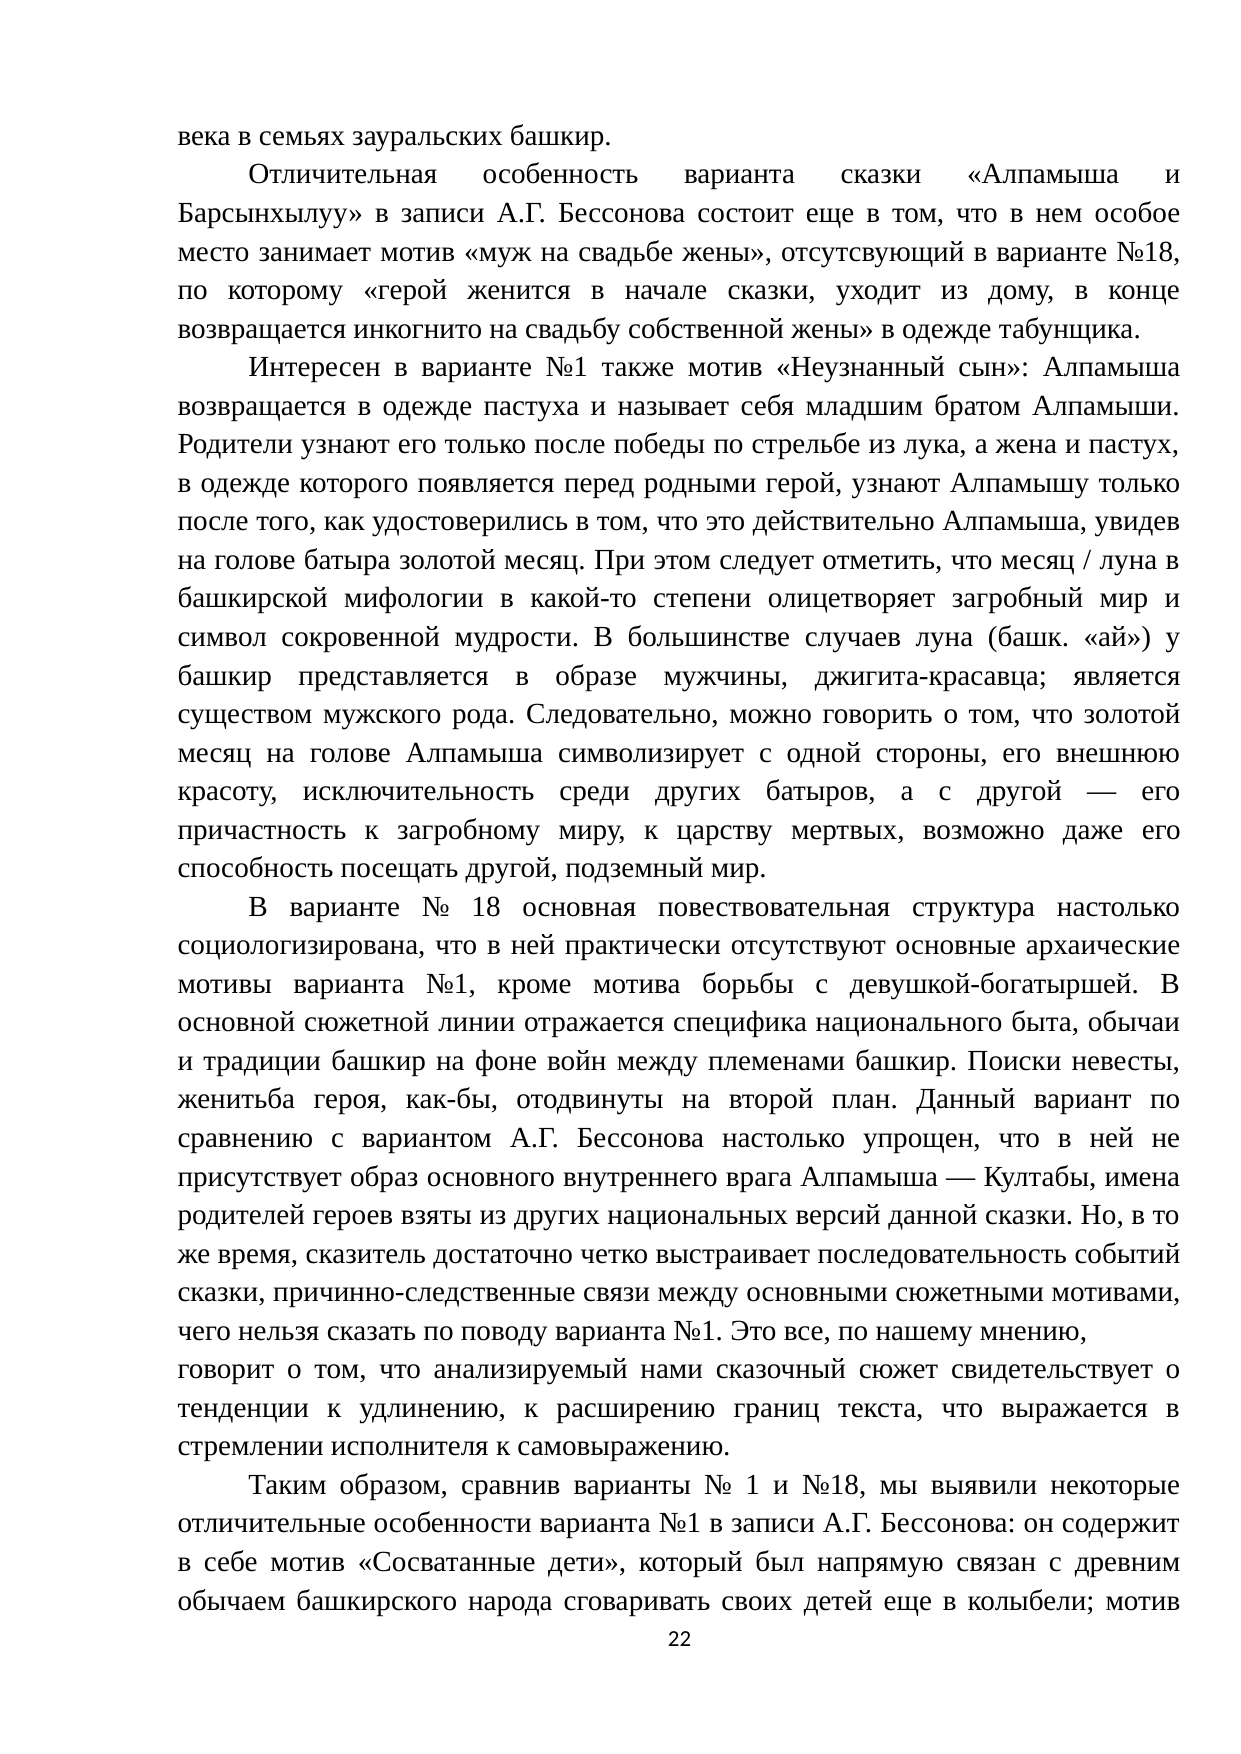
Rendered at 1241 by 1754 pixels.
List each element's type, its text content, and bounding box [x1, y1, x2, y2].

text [177, 118, 1181, 152]
text Отличительная особенность варианта сказки «Алпамыша и Барсынхылуу» в записи А.Г. Бессонова состоит еще в том, что в нем особое место занимает мотив «муж на свадьбе жены», отсутсвующий в варианте №18, по которому «герой женится в начале сказки, уходит из дому, в конце возвращается инкогнито на свадьбу собственной жены» в одежде табунщика. [177, 157, 1181, 344]
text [177, 1467, 1181, 1616]
text Интересен в варианте №1 также мотив «Неузнанный сын»: Алпамыша возвращается в одежде пастуха и называет себя младшим братом Алпамыши. Родители узнают его только после победы по стрельбе из лука, а жена и пастух, в одежде которого появляется перед родными герой, узнают Алпамышу только после того, как удостоверились в том, что это действительно Алпамыша, увидев на голове батыра золотой месяц. При этом следует отметить, что месяц / луна в башкирской мифологии в какой-то степени олицетворяет загробный мир и символ сокровенной мудрости. В большинстве случаев луна (башк. «ай») у башкир представляется в образе мужчины, джигита-красавца; является существом мужского рода. Следовательно, можно говорить о том, что золотой месяц на голове Алпамыша символизирует с одной стороны, его внешнюю красоту, исключительность среди других батыров, а с другой — его причастность к загробному миру, к царству мертвых, возможно даже его способность посещать другой, подземный мир. [177, 349, 1181, 884]
text говорит о том, что анализируемый нами сказочный сюжет свидетельствует о тенденции к удлинению, к расширению границ текста, что выражается в стремлении исполнителя к самовыражению. [177, 1351, 1181, 1462]
text В варианте № 18 основная повествовательная структура настолько социологизирована, что в ней практически отсутствуют основные архаические мотивы варианта №1, кроме мотива борьбы с девушкой-богатыршей. В основной сюжетной линии отражается специфика национального быта, обычаи и традиции башкир на фоне войн между племенами башкир. Поиски невесты, женитьба героя, как-бы, отодвинуты на второй план. Данный вариант по сравнению с вариантом А.Г. Бессонова настолько упрощен, что в ней не присутствует образ основного внутреннего врага Алпамыша — Култабы, имена родителей героев взяты из других национальных версий данной сказки. Но, в то же время, сказитель достаточно четко выстраивает последовательность событий сказки, причинно-следственные связи между основными сюжетными мотивами, чего нельзя сказать по поводу варианта №1. Это все, по нашему мнению, [177, 889, 1181, 1346]
